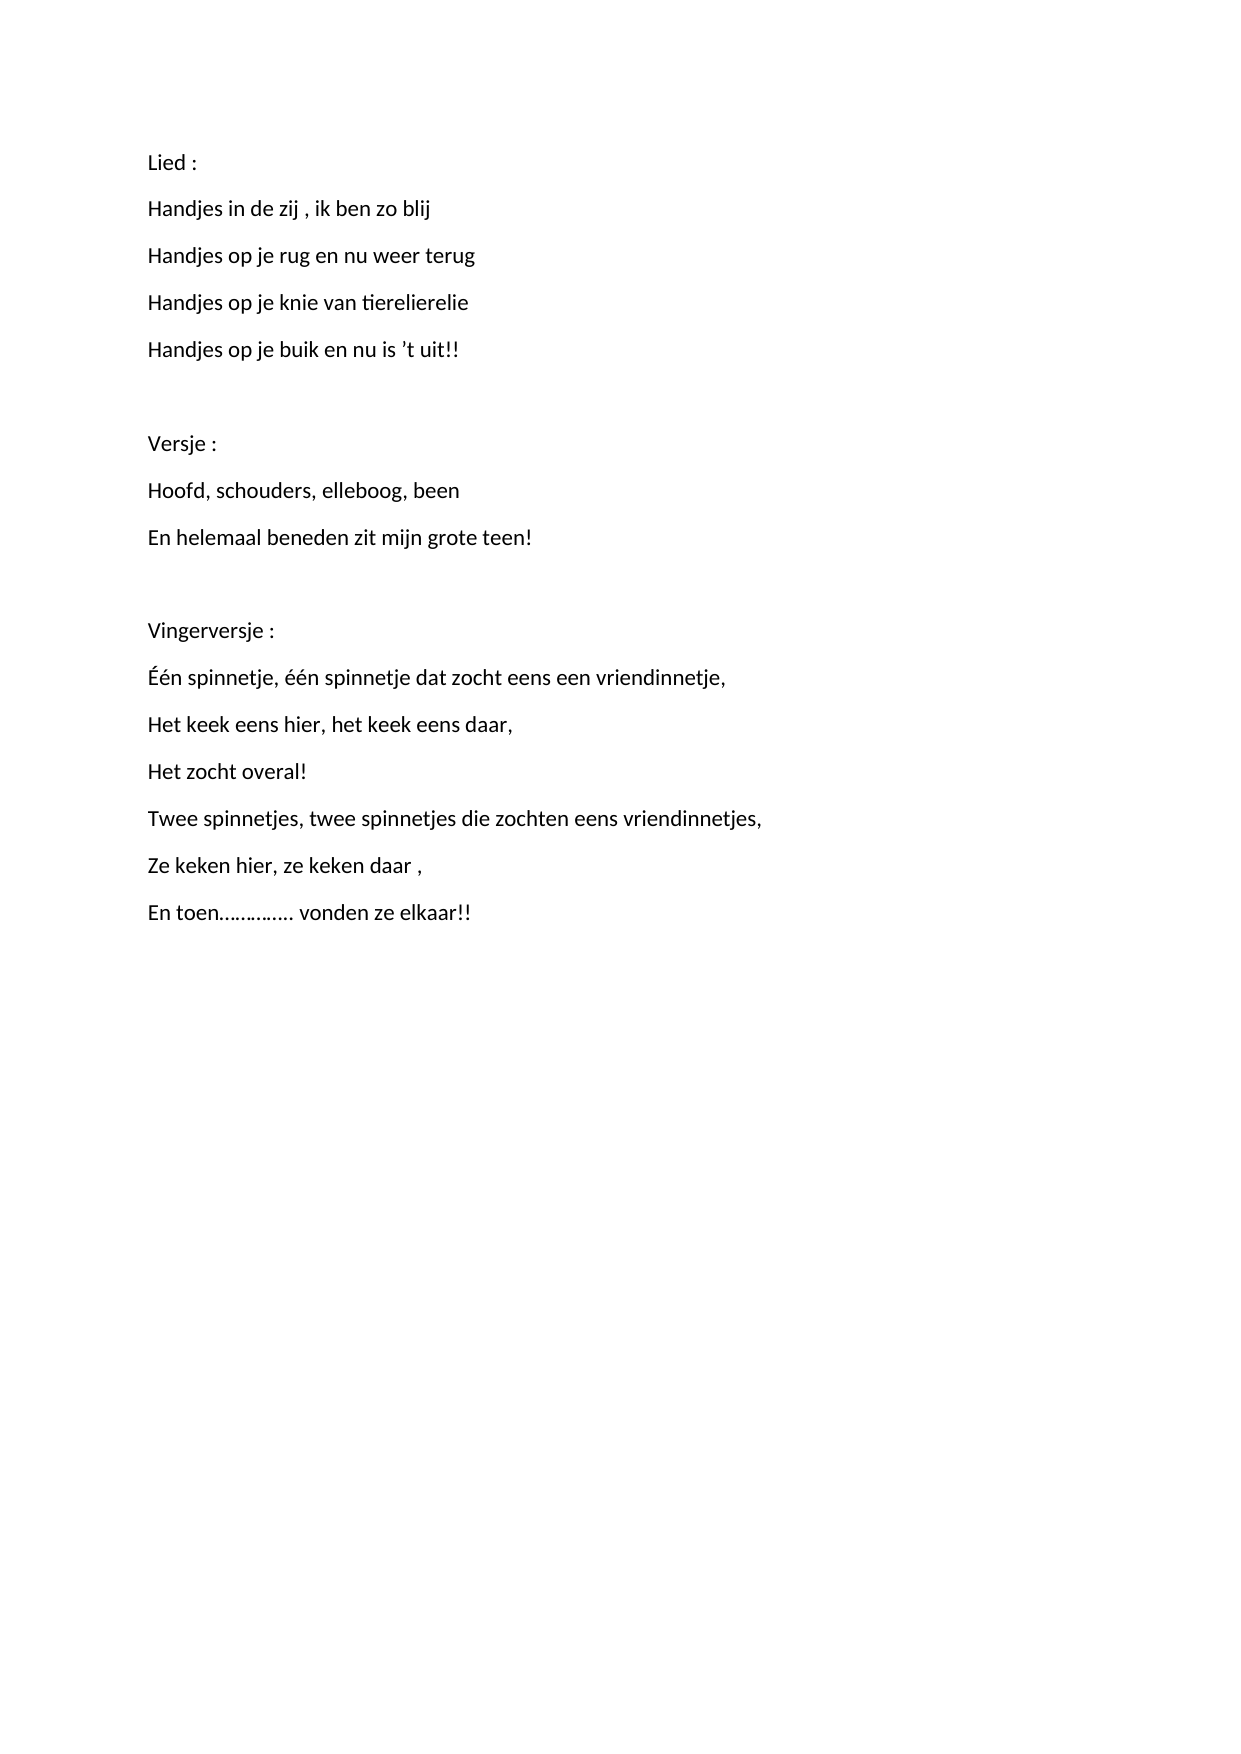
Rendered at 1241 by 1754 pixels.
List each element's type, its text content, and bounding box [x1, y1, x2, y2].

text Één spinnetje, één spinnetje dat zocht eens een vriendinnetje, [148, 663, 1093, 691]
text Lied : [148, 148, 1093, 176]
text Handjes op je buik en nu is ’t uit!! [148, 335, 1093, 363]
text Ze keken hier, ze keken daar , [148, 851, 1093, 879]
text Het zocht overal! [148, 757, 1093, 785]
text Handjes in de zij , ik ben zo blij [148, 194, 1093, 222]
text Het keek eens hier, het keek eens daar, [148, 710, 1093, 738]
text Handjes op je rug en nu weer terug [148, 241, 1093, 269]
text En helemaal beneden zit mijn grote teen! [148, 523, 1093, 551]
text Versje : [148, 429, 1093, 457]
text Handjes op je knie van tierelierelie [148, 288, 1093, 316]
text Vingerversje : [148, 616, 1093, 644]
text Hoofd, schouders, elleboog, been [148, 476, 1093, 504]
text Twee spinnetjes, twee spinnetjes die zochten eens vriendinnetjes, [148, 804, 1093, 832]
text En toen………….. vonden ze elkaar!! [148, 898, 1093, 926]
